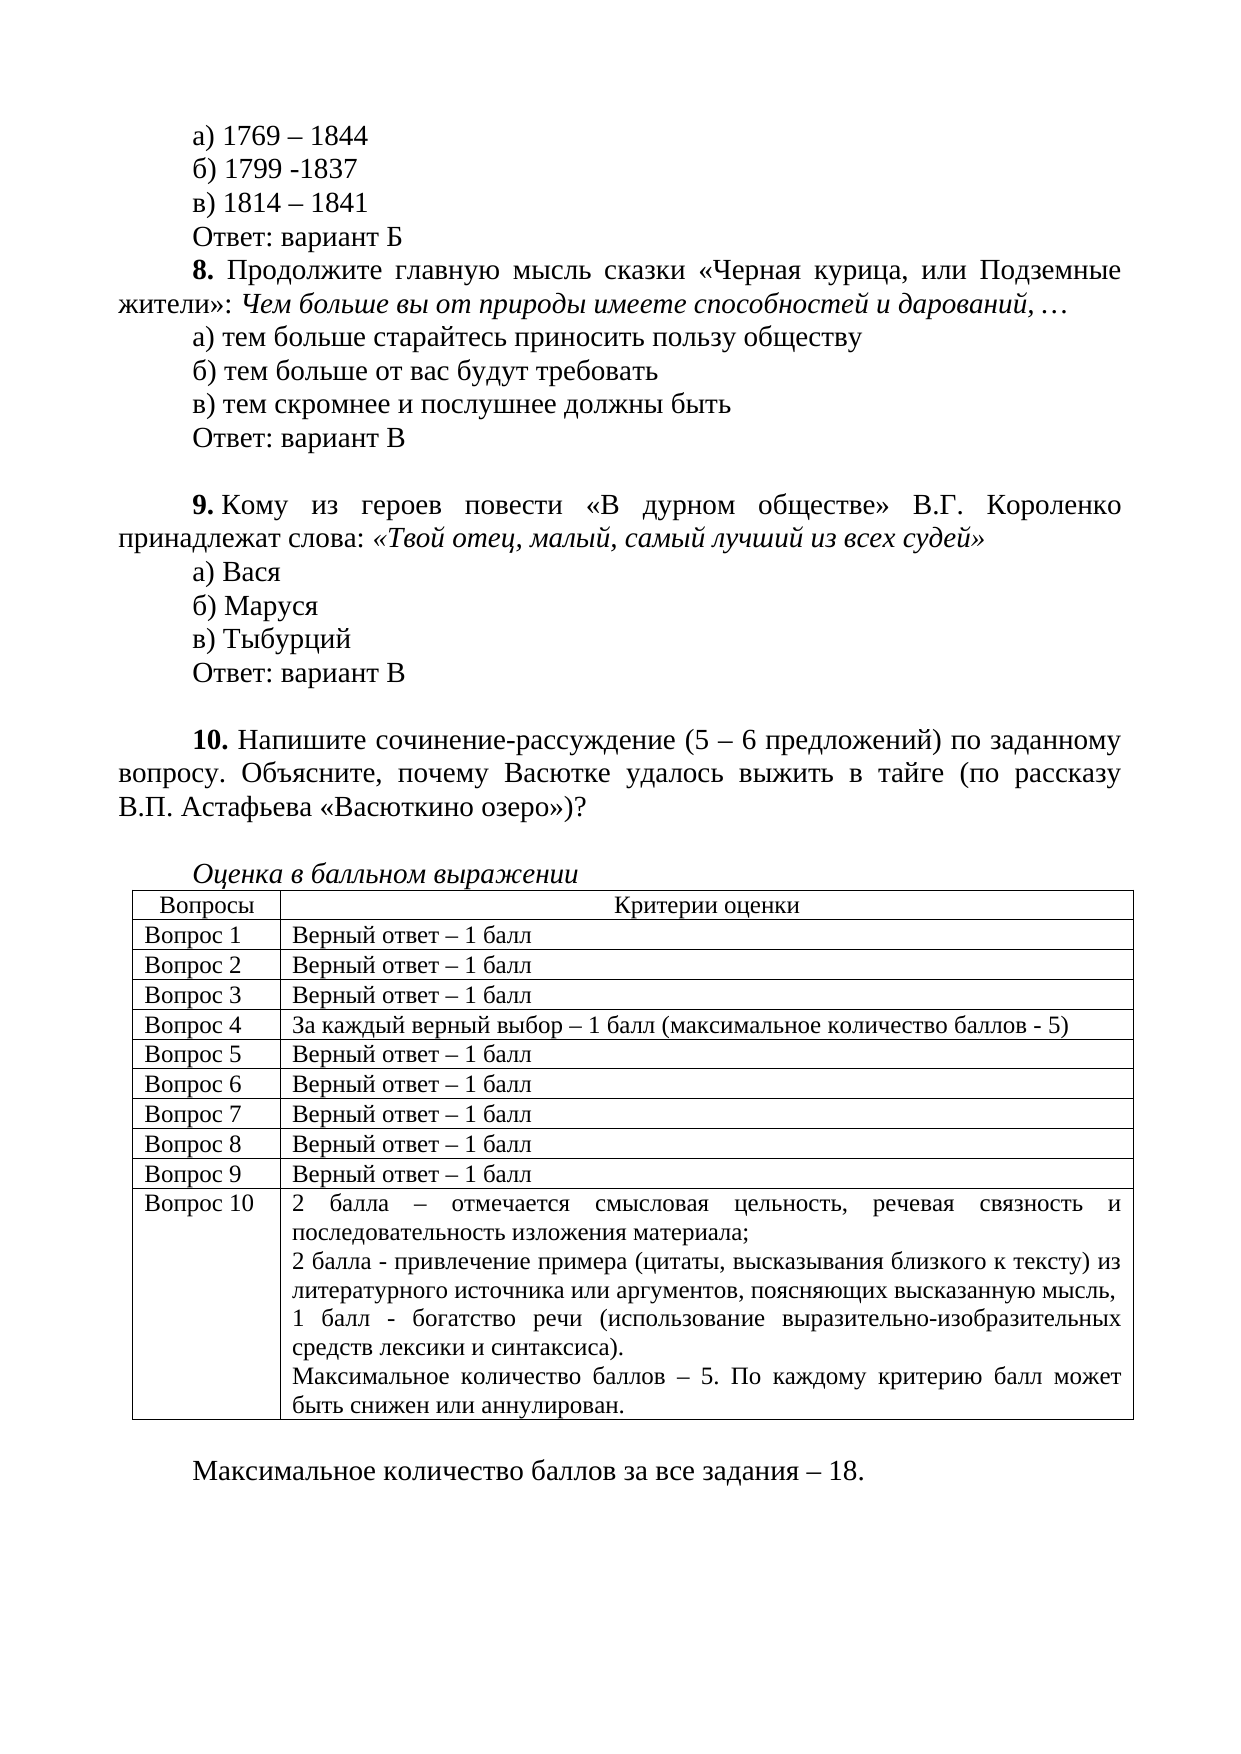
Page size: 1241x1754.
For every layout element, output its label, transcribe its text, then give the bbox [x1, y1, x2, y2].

text 9. Кому из героев повести «В дурном обществе» В.Г. Короленко принадлежат слова: «Твой отец, малый, самый лучший из всех судей» [118, 487, 1122, 554]
list 10. Напишите сочинение-рассуждение (5 – 6 предложений) по заданному вопросу. Объясните, почему Васютке удалось выжить в тайге (по рассказу В.П. Астафьева «Васюткино озеро»)? [118, 722, 1122, 822]
text б) тем больше от вас будут требовать [118, 353, 1122, 386]
table_cell Вопрос 9 [133, 1159, 280, 1187]
table_cell Верный ответ – 1 балл [281, 1099, 1133, 1128]
table_cell Верный ответ – 1 балл [281, 1069, 1133, 1098]
table_cell Вопрос 3 [133, 980, 280, 1009]
table_cell Верный ответ – 1 балл [281, 1129, 1133, 1158]
table_cell Вопрос 1 [133, 920, 280, 949]
table_cell 2 балла – отмечается смысловая цельность, речевая связность и последовательность изложения материала; 2 балла - привлечение примера (цитаты, высказывания близкого к тексту) из литературного источника или аргументов, поясняющих высказанную мысль, 1 балл - богатство речи (использование выразительно-изобразительных средств лексики и синтаксиса). Максимальное количество баллов – 5. По каждому критерию балл может быть снижен или аннулирован. [281, 1189, 1133, 1418]
text а) 1769 – 1844 [118, 118, 1122, 152]
table_cell Вопрос 4 [133, 1010, 280, 1038]
text Ответ: вариант В [118, 655, 1122, 688]
table_cell Верный ответ – 1 балл [281, 1040, 1133, 1068]
table_cell Верный ответ – 1 балл [281, 950, 1133, 979]
text Ответ: вариант Б [118, 219, 1122, 252]
text 8. Продолжите главную мысль сказки «Черная курица, или Подземные жители»: Чем больше вы от природы имеете способностей и дарований, … [118, 252, 1122, 319]
text в) Тыбурций [118, 621, 1122, 655]
text в) 1814 – 1841 [118, 185, 1122, 219]
text б) 1799 -1837 [118, 152, 1122, 185]
text Максимальное количество баллов за все задания – 18. [118, 1453, 1122, 1487]
text Ответ: вариант В [118, 420, 1122, 453]
table_cell Вопрос 5 [133, 1040, 280, 1068]
table_cell Вопрос 6 [133, 1069, 280, 1098]
table_header Критерии оценки [281, 891, 1133, 919]
text б) Маруся [118, 588, 1122, 621]
table_cell За каждый верный выбор – 1 балл (максимальное количество баллов - 5) [281, 1010, 1133, 1038]
table_cell Верный ответ – 1 балл [281, 920, 1133, 949]
text Оценка в балльном выражении [118, 856, 1122, 889]
table_cell Вопрос 2 [133, 950, 280, 979]
table_header Вопросы [133, 891, 280, 919]
text а) тем больше старайтесь приносить пользу обществу [118, 319, 1122, 353]
text в) тем скромнее и послушнее должны быть [118, 386, 1122, 420]
text а) Вася [118, 554, 1122, 588]
table_cell Верный ответ – 1 балл [281, 980, 1133, 1009]
table_cell Вопрос 10 [133, 1189, 280, 1418]
table_cell Вопрос 7 [133, 1099, 280, 1128]
table_cell Вопрос 8 [133, 1129, 280, 1158]
table_cell Верный ответ – 1 балл [281, 1159, 1133, 1187]
